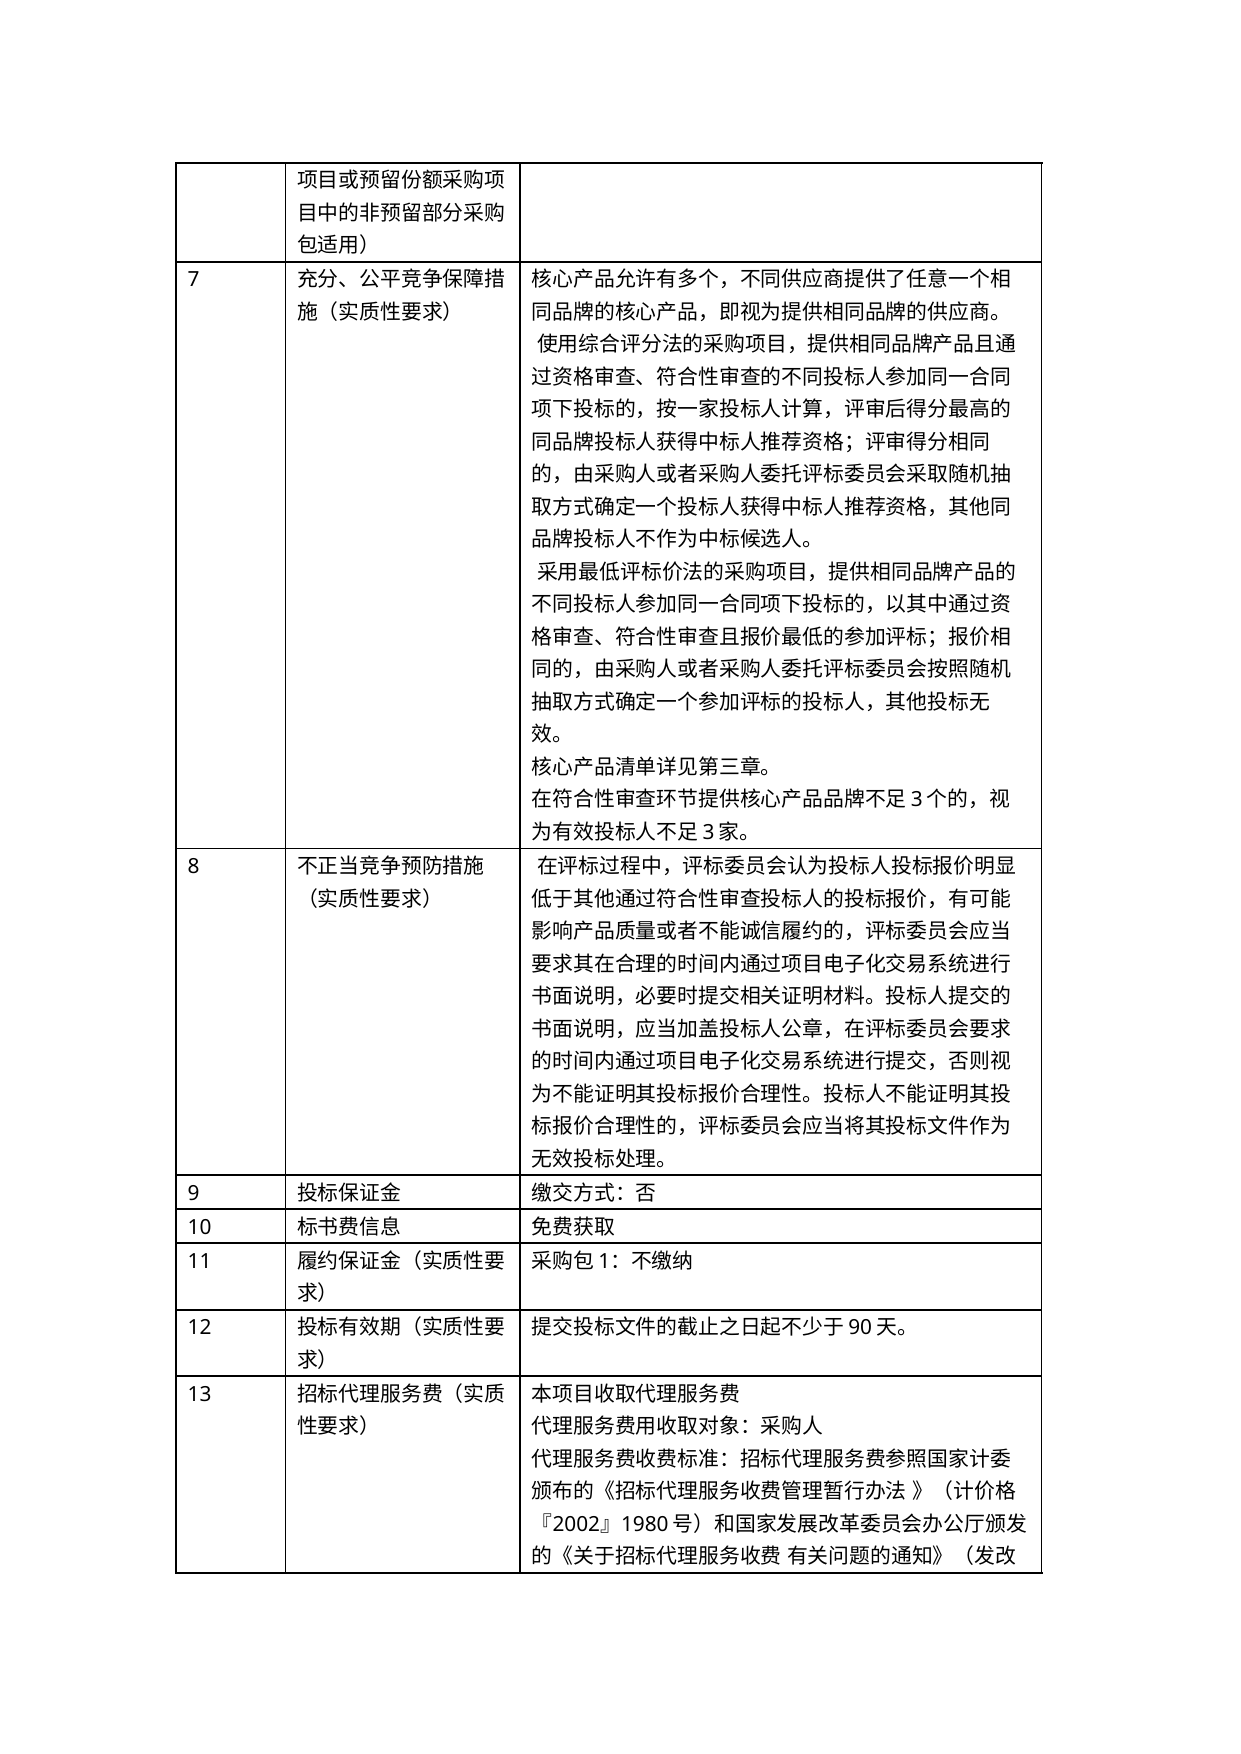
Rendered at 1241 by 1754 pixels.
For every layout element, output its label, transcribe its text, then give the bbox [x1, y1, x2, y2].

table_cell 在评标过程中，评标委员会认为投标人投标报价明显低于其他通过符合性审查投标人的投标报价，有可能影响产品质量或者不能诚信履约的，评标委员会应当要求其在合理的时间内通过项目电子化交易系统进行书面说明，必要时提交相关证明材料。投标人提交的书面说明，应当加盖投标人公章，在评标委员会要求的时间内通过项目电子化交易系统进行提交，否则视为不能证明其投标报价合理性。投标人不能证明其投标报价合理性的，评标委员会应当将其投标文件作为无效投标处理。 [521, 849, 1041, 1174]
table_cell 缴交方式：否 [521, 1176, 1041, 1208]
table_cell 11 [177, 1244, 285, 1309]
table_cell 核心产品允许有多个，不同供应商提供了任意一个相同品牌的核心产品，即视为提供相同品牌的供应商。 使用综合评分法的采购项目，提供相同品牌产品且通过资格审查、符合性审查的不同投标人参加同一合同项下投标的，按一家投标人计算，评审后得分最高的同品牌投标人获得中标人推荐资格；评审得分相同的，由采购人或者采购人委托评标委员会采取随机抽取方式确定一个投标人获得中标人推荐资格，其他同品牌投标人不作为中标候选人。 采用最低评标价法的采购项目，提供相同品牌产品的不同投标人参加同一合同项下投标的，以其中通过资格审查、符合性审查且报价最低的参加评标；报价相同的，由采购人或者采购人委托评标委员会按照随机抽取方式确定一个参加评标的投标人，其他投标无效。 核心产品清单详见第三章。 在符合性审查环节提供核心产品品牌不足3个的，视为有效投标人不足3家。 [521, 263, 1041, 848]
table_cell 免费获取 [521, 1210, 1041, 1242]
table_cell 采购包1：不缴纳 [521, 1244, 1041, 1309]
table_cell 标书费信息 [286, 1210, 519, 1242]
table_cell 6 [177, 164, 285, 261]
table_cell 9 [177, 1176, 285, 1208]
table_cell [286, 164, 519, 261]
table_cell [521, 164, 1041, 261]
table_cell 8 [177, 849, 285, 1174]
table_cell 招标代理服务费（实质性要求） [286, 1377, 519, 1572]
table_cell 充分、公平竞争保障措施（实质性要求） [286, 263, 519, 848]
table_cell 10 [177, 1210, 285, 1242]
table_cell 提交投标文件的截止之日起不少于90天。 [521, 1311, 1041, 1375]
table_cell 7 [177, 263, 285, 848]
table_cell 不正当竞争预防措施（实质性要求） [286, 849, 519, 1174]
table_cell 投标保证金 [286, 1176, 519, 1208]
table_cell 履约保证金（实质性要求） [286, 1244, 519, 1309]
table_cell 投标有效期（实质性要求） [286, 1311, 519, 1375]
table_cell 13 [177, 1377, 285, 1572]
table_cell 12 [177, 1311, 285, 1375]
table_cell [521, 1377, 1041, 1572]
